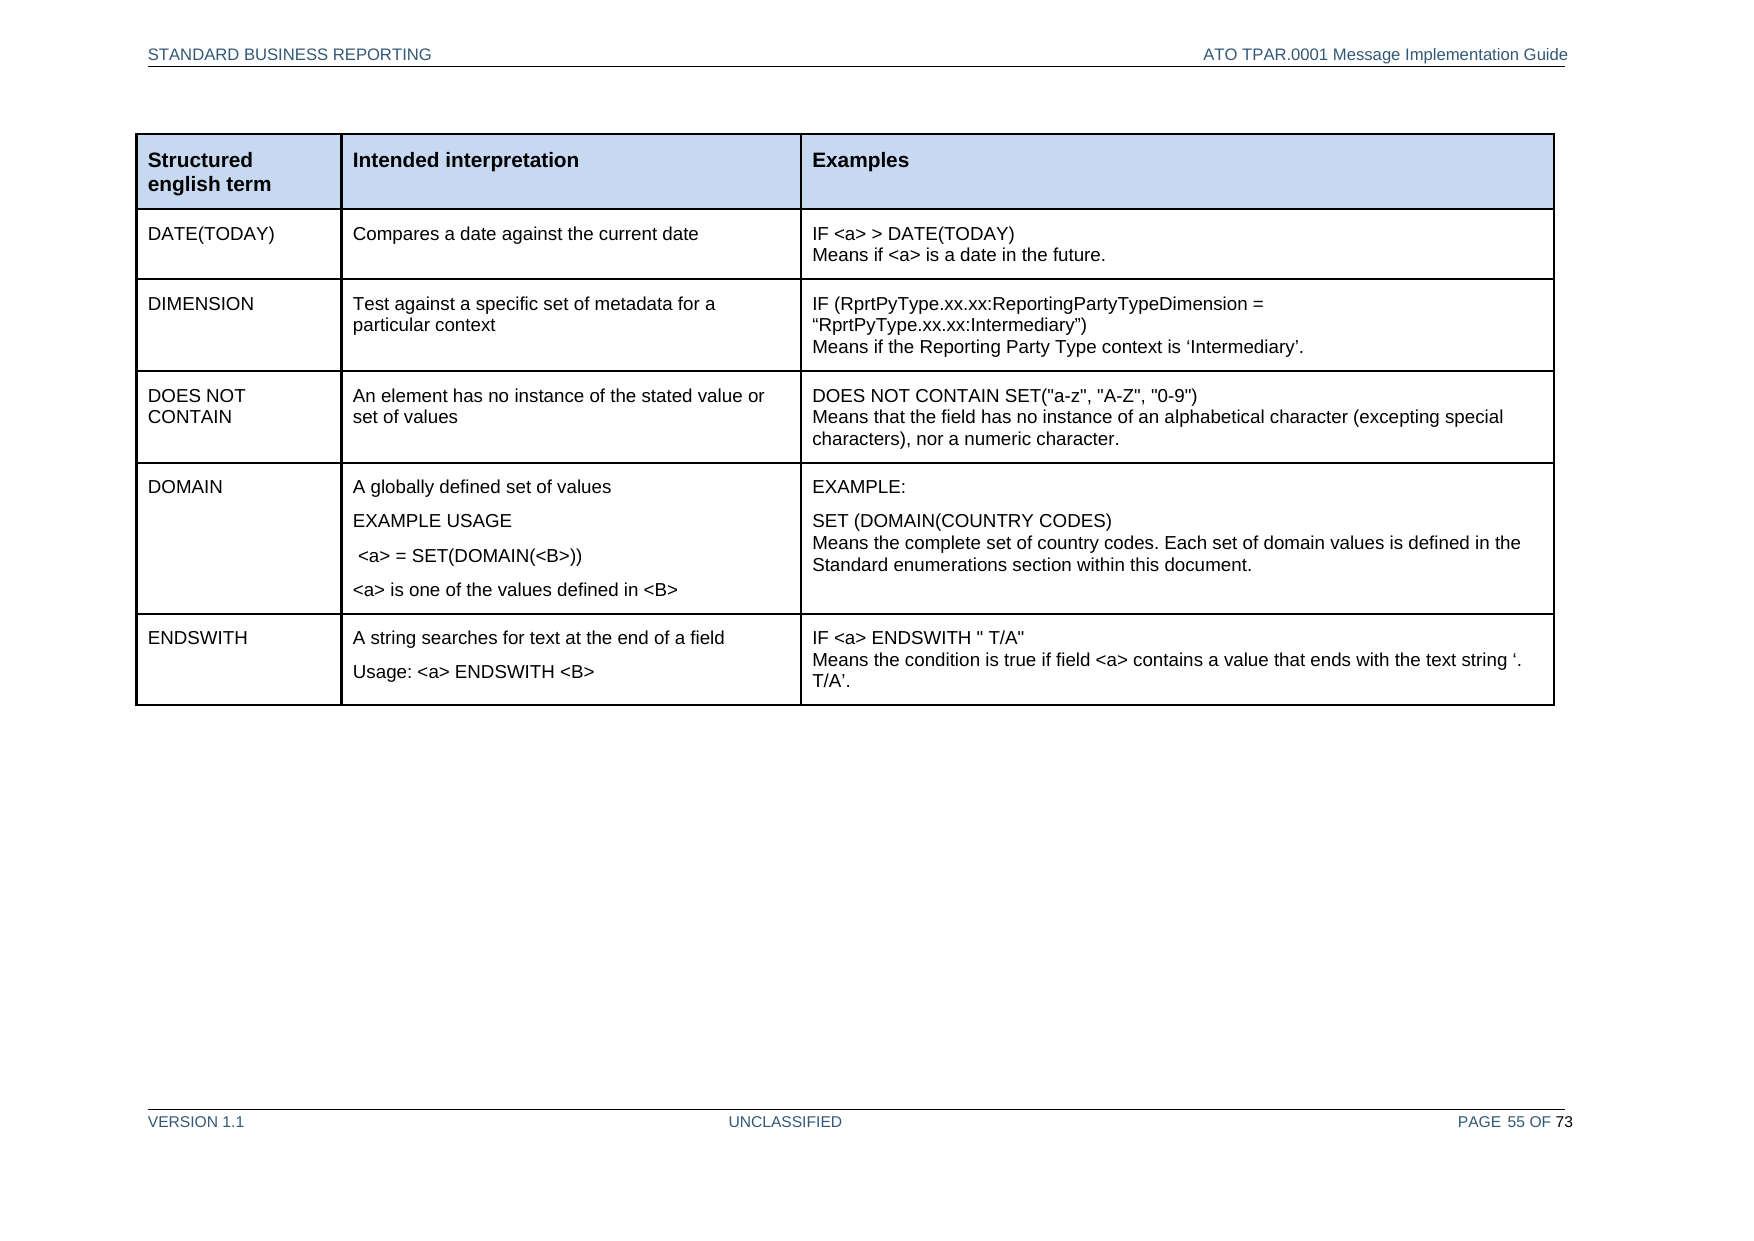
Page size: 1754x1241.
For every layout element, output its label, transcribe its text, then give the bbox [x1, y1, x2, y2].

table_cell DOES NOT CONTAIN SET("a-z", "A-Z", "0-9") Means that the field has no instance of an alphabetical character (excepting special characters), nor a numeric character. [802, 372, 1553, 462]
table_cell EXAMPLE: SET (DOMAIN(COUNTRY CODES) Means the complete set of country codes. Each set of domain values is defined in the Standard enumerations section within this document. [802, 464, 1553, 612]
table_cell Test against a specific set of metadata for a particular context [343, 280, 800, 370]
table_cell DOMAIN [138, 464, 340, 612]
table_cell Compares a date against the current date [343, 210, 800, 278]
table_cell An element has no instance of the stated value or set of values [343, 372, 800, 462]
table_cell IF (RprtPyType.xx.xx:ReportingPartyTypeDimension = “RprtPyType.xx.xx:Intermediary”) Means if the Reporting Party Type context is ‘Intermediary’. [802, 280, 1553, 370]
table_header Structured english term [138, 135, 340, 208]
table_cell IF <a> > DATE(TODAY) Means if <a> is a date in the future. [802, 210, 1553, 278]
table_cell A string searches for text at the end of a field Usage: <a> ENDSWITH <B> [343, 615, 800, 704]
table_header Intended interpretation [343, 135, 800, 208]
table_header Examples [802, 135, 1553, 208]
table_cell DIMENSION [138, 280, 340, 370]
table_cell A globally defined set of values EXAMPLE USAGE <a> = SET(DOMAIN(<B>)) <a> is one of the values defined in <B> [343, 464, 800, 612]
table_cell DATE(TODAY) [138, 210, 340, 278]
table_cell IF <a> ENDSWITH " T/A" Means the condition is true if field <a> contains a value that ends with the text string ‘. T/A’. [802, 615, 1553, 704]
table_cell DOES NOT CONTAIN [138, 372, 340, 462]
table_cell ENDSWITH [138, 615, 340, 704]
